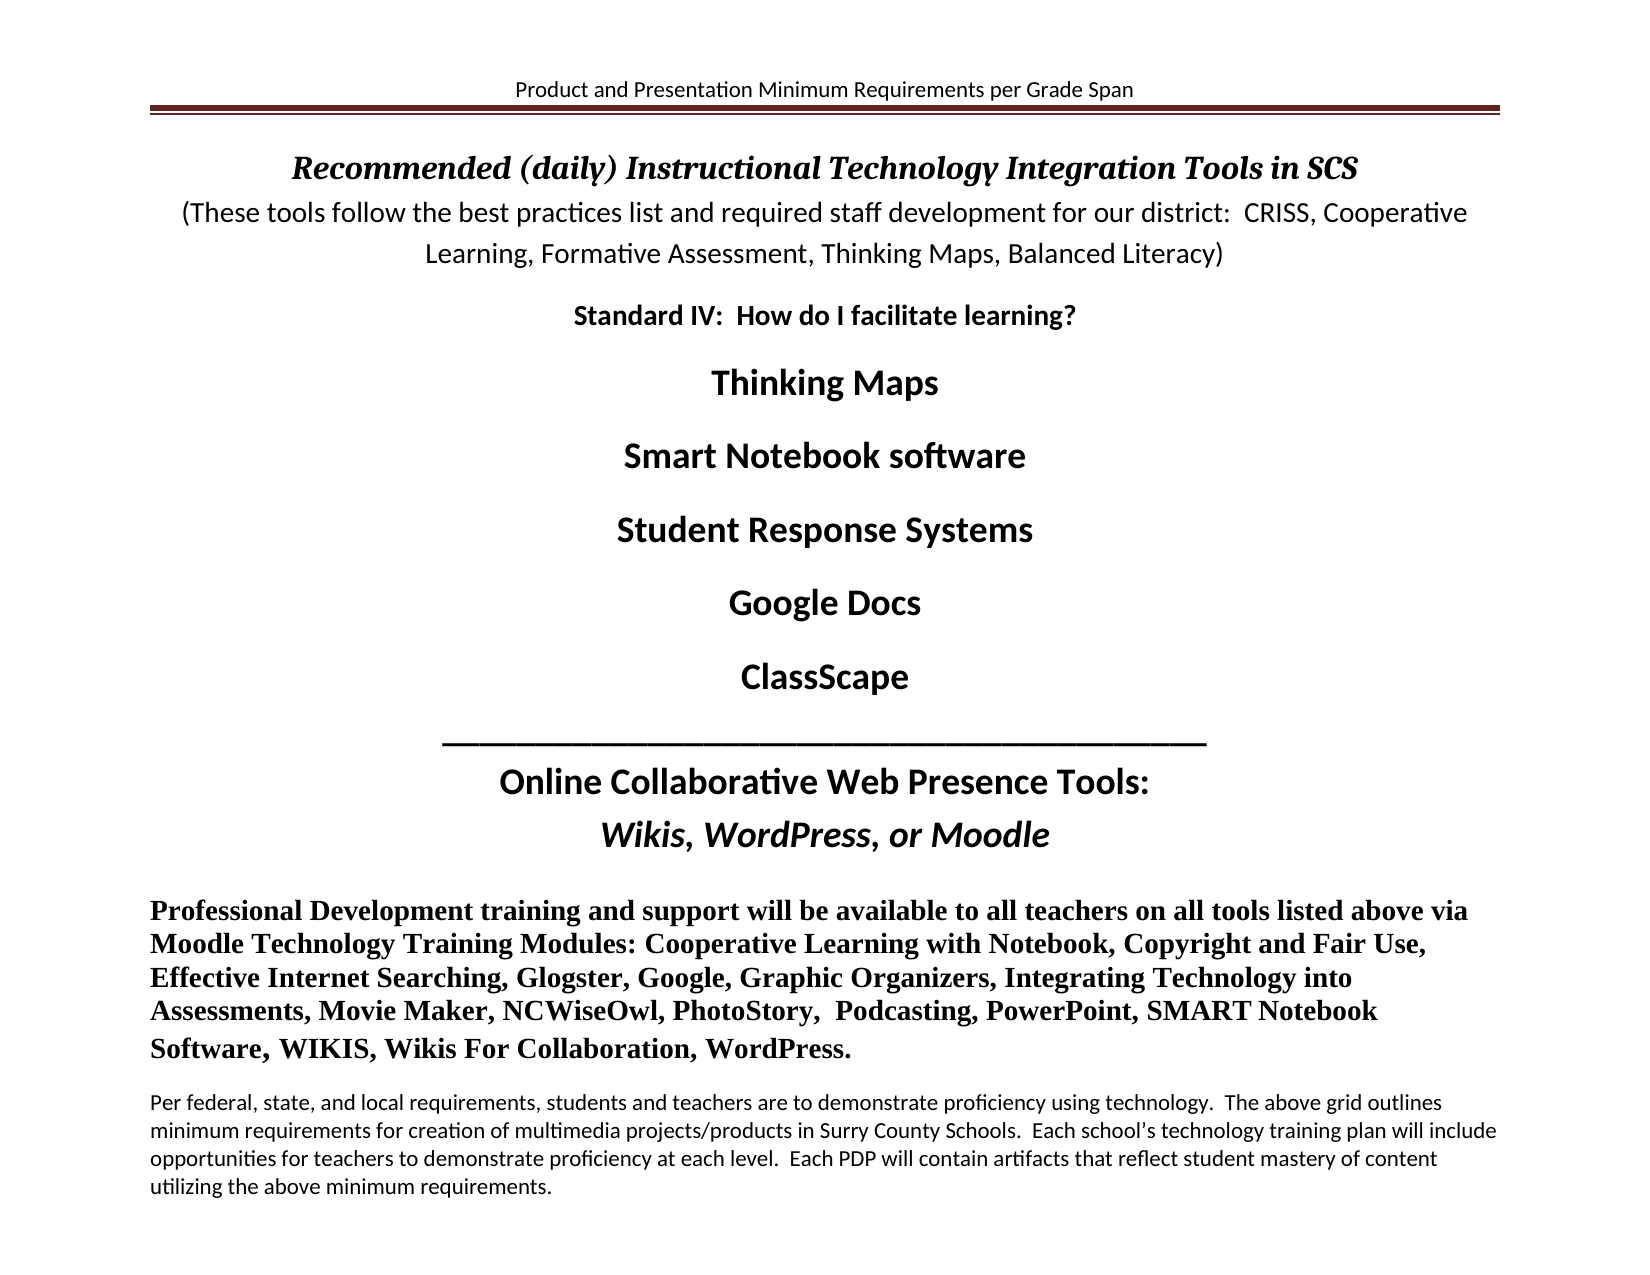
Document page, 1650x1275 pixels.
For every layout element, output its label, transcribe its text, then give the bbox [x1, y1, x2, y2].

text Thinking Maps [150, 358, 1500, 404]
text Wikis, WordPress, or Moodle [150, 811, 1500, 857]
text Online Collaborative Web Presence Tools: [150, 758, 1500, 804]
text ClassScape [150, 653, 1500, 698]
text Standard IV: How do I facilitate learning? [150, 297, 1500, 332]
text Professional Development training and support will be available to all teachers on all tools listed above via Moodle Technology Training Modules: Cooperative Learning with Notebook, Copyright and Fair Use, Effective Internet Searching, Glogster, Google, Graphic Organizers, Integrating Technology into Assessments, Movie Maker, NCWiseOwl, PhotoStory, Podcasting, PowerPoint, SMART Notebook Software, WIKIS, Wikis For Collaboration, WordPress. [150, 893, 1500, 1065]
subtitle Recommended (daily) Instructional Technology Integration Tools in SCS [150, 150, 1500, 188]
text Smart Notebook software [150, 432, 1500, 478]
text (These tools follow the best practices list and required staff development for our district: CRISS, Cooperative Learning, Formative Assessment, Thinking Maps, Balanced Literacy) [150, 194, 1500, 271]
text Student Response Systems [150, 506, 1500, 551]
text _________________________________________ [150, 705, 1500, 751]
text Google Docs [150, 579, 1500, 625]
